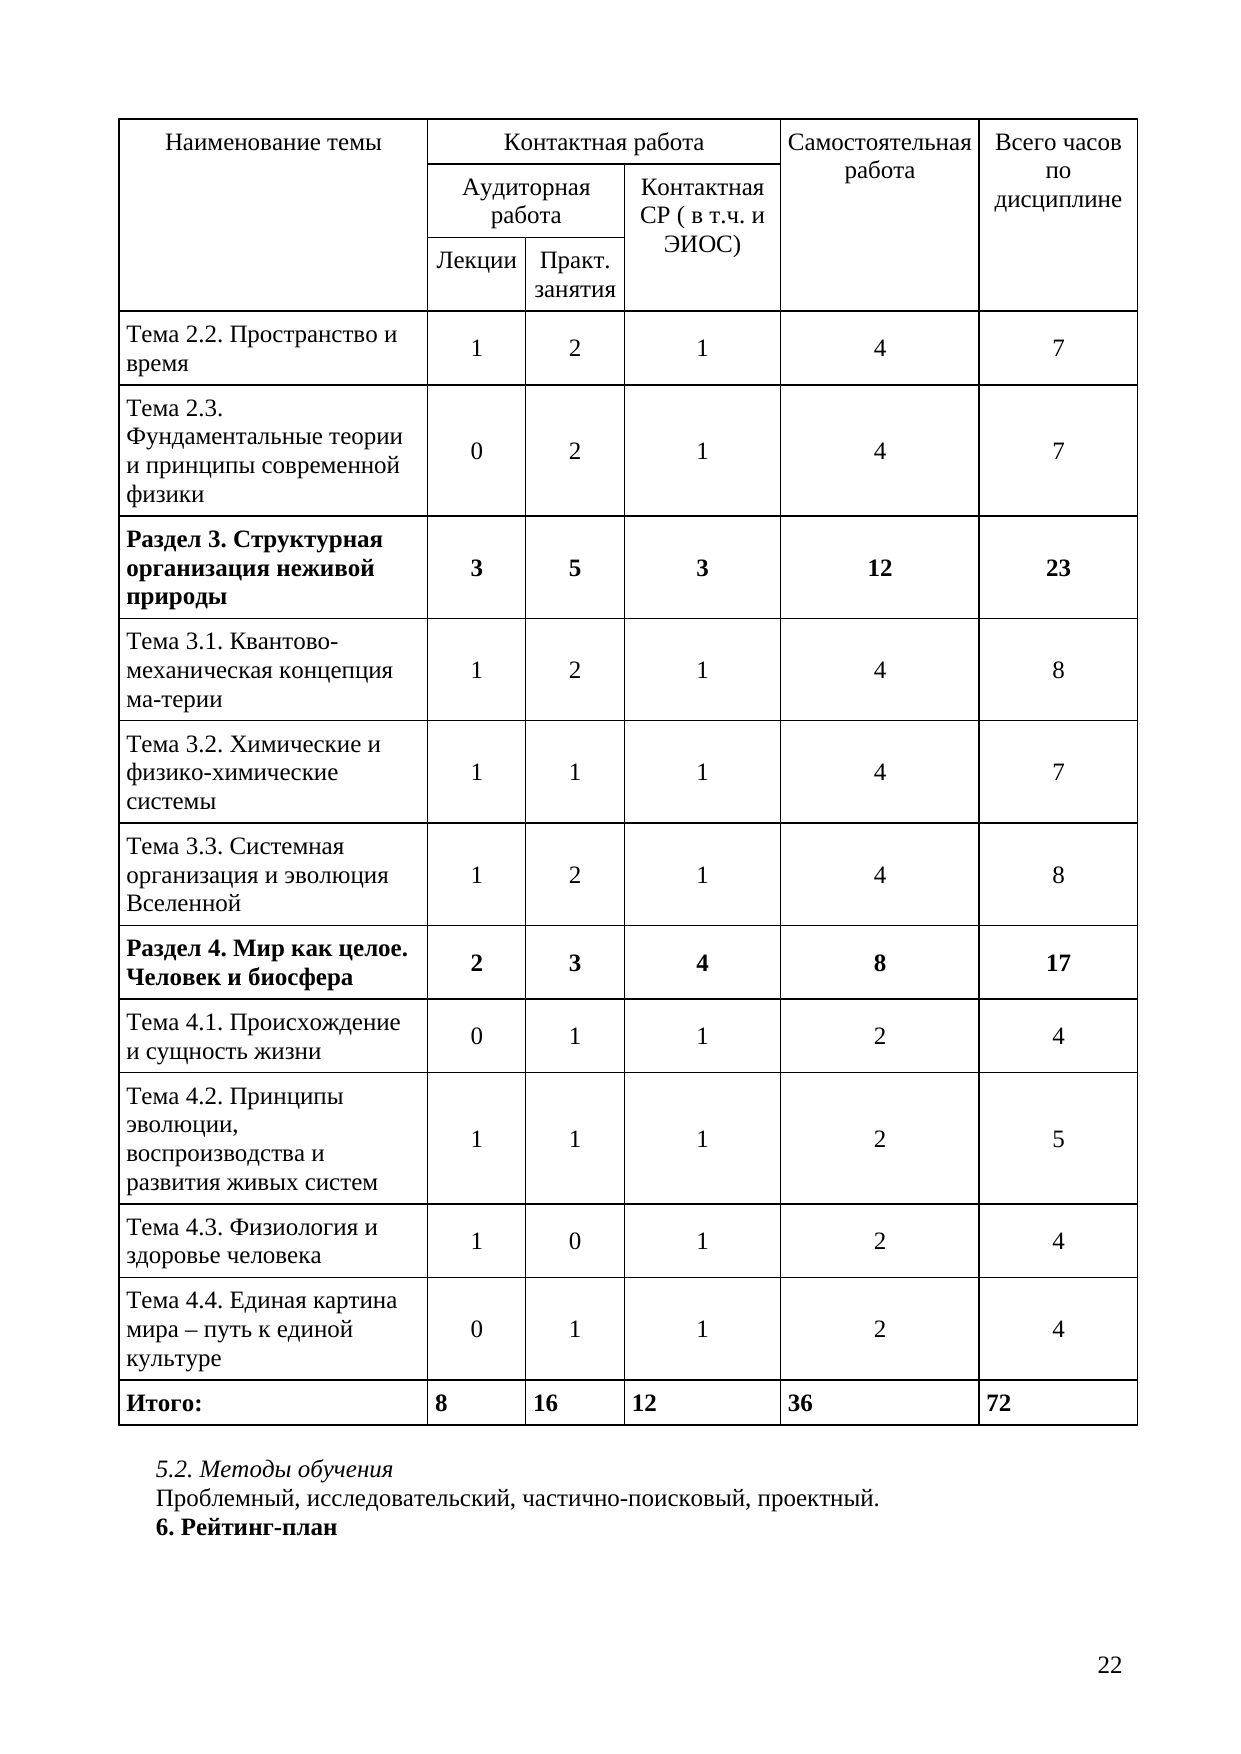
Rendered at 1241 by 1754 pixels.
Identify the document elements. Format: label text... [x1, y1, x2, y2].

table_cell 17 [980, 926, 1137, 998]
table_cell 7 [980, 721, 1137, 822]
table_cell 1 [526, 1278, 624, 1379]
table_cell 4 [781, 824, 978, 924]
table_header Контактная работа [428, 120, 780, 163]
table_cell 7 [980, 312, 1137, 384]
table_cell 1 [526, 721, 624, 822]
table_cell 2 [526, 824, 624, 924]
table_cell 1 [625, 619, 780, 720]
table_cell Тема 4.1. Происхождение и сущность жизни [120, 1000, 427, 1072]
table_cell Тема 2.3. Фундаментальные теории и принципы современной физики [120, 386, 427, 515]
table_cell 1 [625, 1073, 780, 1203]
table_cell 23 [980, 517, 1137, 617]
table_cell 0 [428, 386, 525, 515]
table_cell 1 [428, 619, 525, 720]
table_cell 3 [428, 517, 525, 617]
subtitle 6. Рейтинг-план [118, 1512, 1122, 1541]
table_cell 2 [428, 926, 525, 998]
table_cell 1 [625, 386, 780, 515]
table_cell 1 [625, 1000, 780, 1072]
table_cell 3 [625, 517, 780, 617]
table_cell 4 [781, 721, 978, 822]
table_cell 4 [980, 1278, 1137, 1379]
table_cell Тема 2.2. Пространство и время [120, 312, 427, 384]
table_cell 8 [428, 1381, 525, 1424]
table_cell 1 [428, 721, 525, 822]
table_cell 0 [526, 1205, 624, 1277]
table_cell 12 [625, 1381, 780, 1424]
table_cell 72 [980, 1381, 1137, 1424]
table_cell 4 [980, 1000, 1137, 1072]
table_cell 1 [625, 1278, 780, 1379]
table_cell 4 [781, 386, 978, 515]
table_cell 2 [526, 386, 624, 515]
table_cell 4 [781, 619, 978, 720]
table_cell 8 [781, 926, 978, 998]
table_cell 2 [781, 1205, 978, 1277]
table_cell Тема 4.3. Физиология и здоровье человека [120, 1205, 427, 1277]
table_header Наименование темы [120, 120, 427, 310]
table_cell 1 [428, 1205, 525, 1277]
table_cell 1 [428, 1073, 525, 1203]
table_cell 2 [781, 1000, 978, 1072]
table_cell Лекции [428, 238, 525, 310]
table_header Всего часов по дисциплине [980, 120, 1137, 310]
table_header Самостоятельная работа [781, 120, 978, 310]
table_cell Практ. занятия [526, 238, 624, 310]
table_cell 2 [526, 619, 624, 720]
table_cell 8 [980, 824, 1137, 924]
table_cell 1 [625, 312, 780, 384]
table_cell 0 [428, 1278, 525, 1379]
table_cell 7 [980, 386, 1137, 515]
table_cell Тема 3.1. Квантово-механическая концепция ма-терии [120, 619, 427, 720]
table_cell 1 [428, 824, 525, 924]
table_cell 4 [781, 312, 978, 384]
table_cell 4 [625, 926, 780, 998]
table_cell Итого: [120, 1381, 427, 1424]
table_cell Контактная СР ( в т.ч. и ЭИОС) [625, 165, 780, 310]
table_cell 12 [781, 517, 978, 617]
table_cell 36 [781, 1381, 978, 1424]
table_cell Тема 4.2. Принципы эволюции, воспроизводства и развития живых систем [120, 1073, 427, 1203]
table_cell 1 [625, 1205, 780, 1277]
table_cell 8 [980, 619, 1137, 720]
table_cell 4 [980, 1205, 1137, 1277]
table_cell Тема 4.4. Единая картина мира – путь к единой культуре [120, 1278, 427, 1379]
table_cell Аудиторная работа [428, 165, 624, 237]
table_cell 2 [781, 1073, 978, 1203]
text Проблемный, исследовательский, частично-поисковый, проектный. [118, 1483, 1122, 1512]
table_cell 1 [625, 824, 780, 924]
table_cell 1 [428, 312, 525, 384]
subtitle 5.2. Методы обучения [118, 1454, 1122, 1483]
table_cell 0 [428, 1000, 525, 1072]
table_cell 1 [526, 1000, 624, 1072]
table_cell 16 [526, 1381, 624, 1424]
table_cell 5 [526, 517, 624, 617]
table_cell Раздел 3. Структурная организация неживой природы [120, 517, 427, 617]
table_cell Тема 3.2. Химические и физико-химические системы [120, 721, 427, 822]
table_cell 1 [625, 721, 780, 822]
table_cell Раздел 4. Мир как целое. Человек и биосфера [120, 926, 427, 998]
table_cell 3 [526, 926, 624, 998]
table_cell 1 [526, 1073, 624, 1203]
table_cell 5 [980, 1073, 1137, 1203]
table_cell Тема 3.3. Системная организация и эволюция Вселенной [120, 824, 427, 924]
table_cell 2 [526, 312, 624, 384]
table_cell 2 [781, 1278, 978, 1379]
